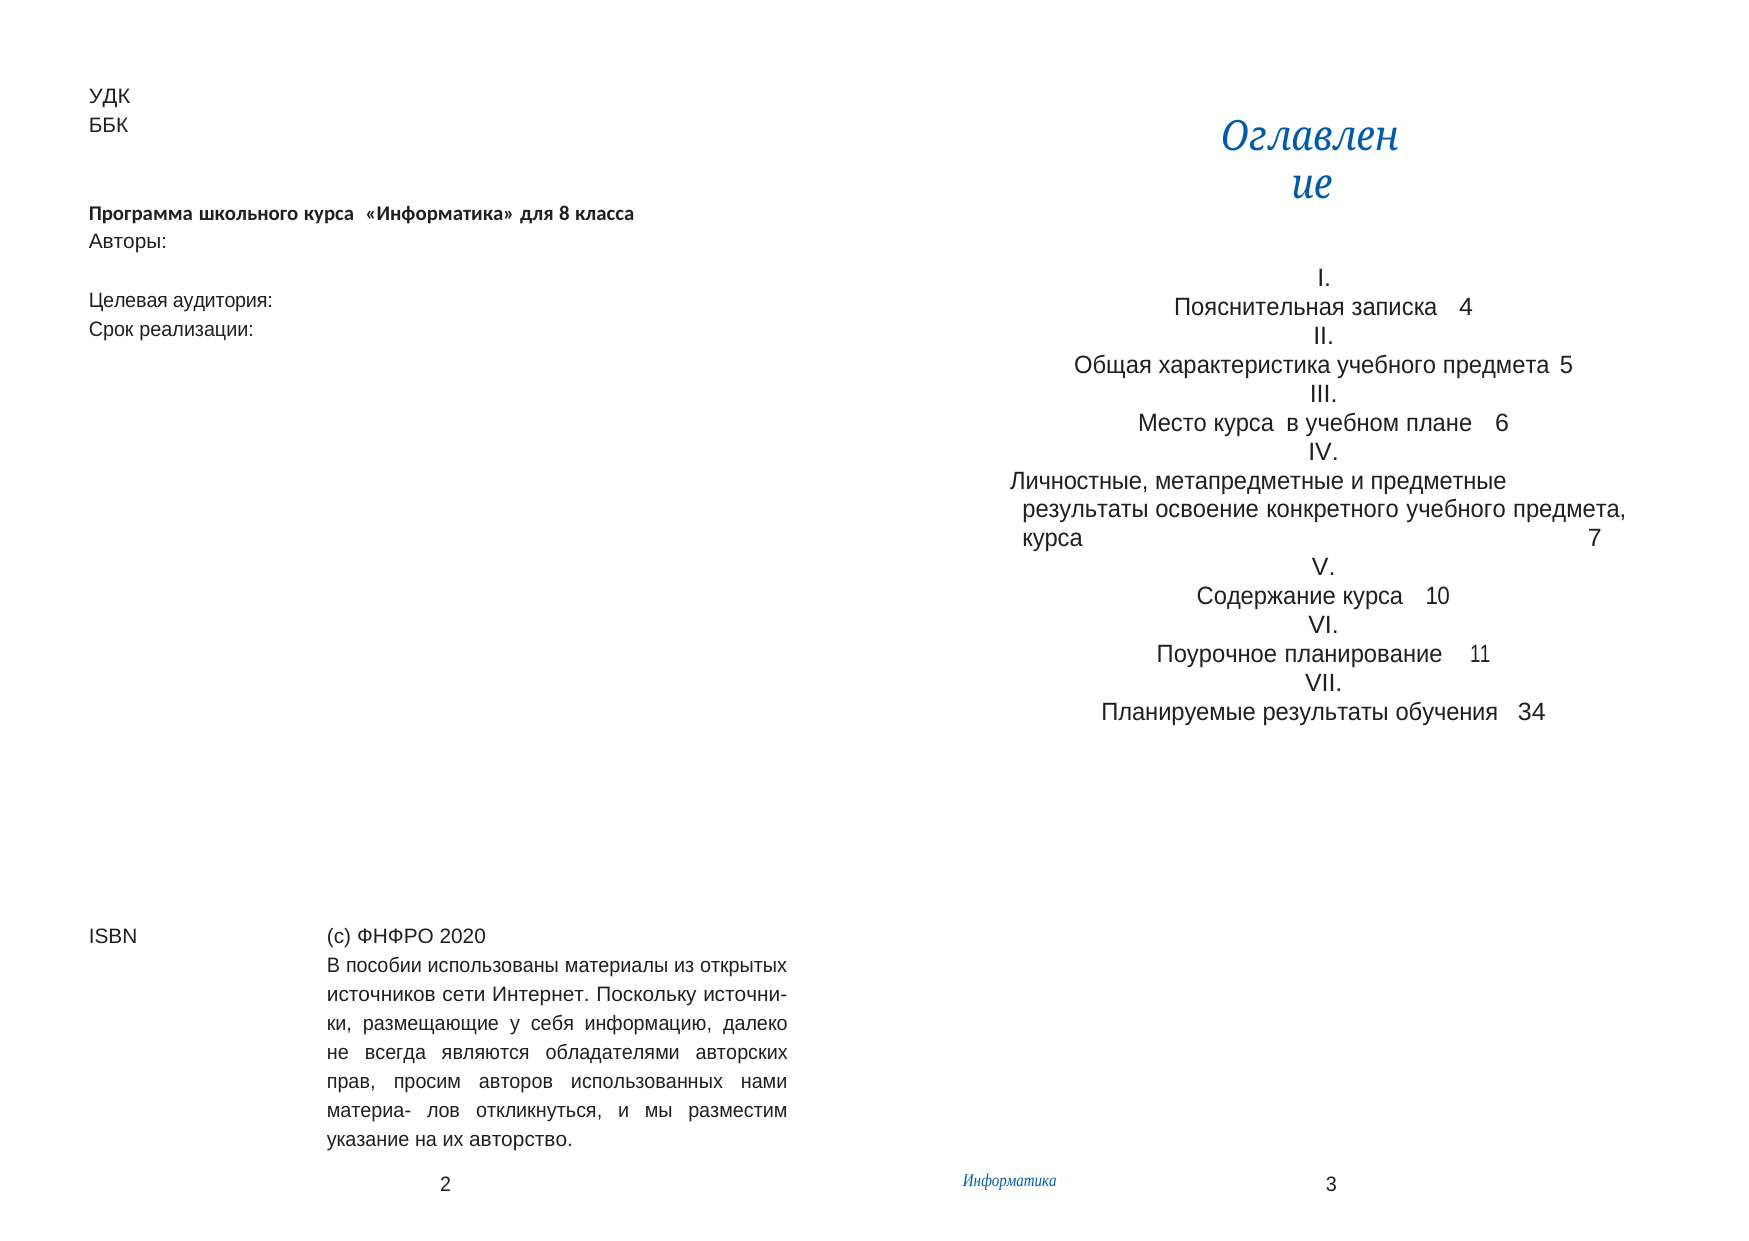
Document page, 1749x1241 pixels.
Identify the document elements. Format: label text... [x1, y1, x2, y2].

text Целевая аудитория: Срок реализации: [88, 288, 275, 341]
text УДК ББК [88, 84, 132, 137]
text Планируемые результаты обучения 34 [998, 697, 1648, 726]
subtitle Оглавление [1213, 113, 1410, 208]
text Место курса в учебном плане 6 IV. [1137, 408, 1509, 465]
text В пособии использованы материалы из открытых источников сети Интернет. Поскольку источни- ки, размещающие у себя информацию, далеко не всегда являются обладателями авторских прав, просим авторов использованных нами материа- лов откликнуться, и мы разместим указание на их авторство. [327, 953, 788, 1151]
text (с) ФНФРО 2020 [327, 924, 1674, 948]
text I. [1173, 263, 1474, 292]
text Поурочное планирование 11 VII. [1156, 639, 1490, 697]
text Личностные, метапредметные и предметные результаты освоение конкретного учебного предмета, курса 7 [1010, 466, 1637, 552]
text V. [1173, 552, 1473, 581]
text Пояснительная записка 4 II. [1173, 292, 1473, 350]
text Программа школьного курса «Информатика» для 8 класса [88, 200, 640, 225]
text Общая характеристика учебного предмета 5 III. [1073, 350, 1573, 408]
text Содержание курса 10 VI. [1196, 581, 1450, 639]
text Авторы: [88, 229, 640, 253]
text ISBN [88, 924, 141, 948]
